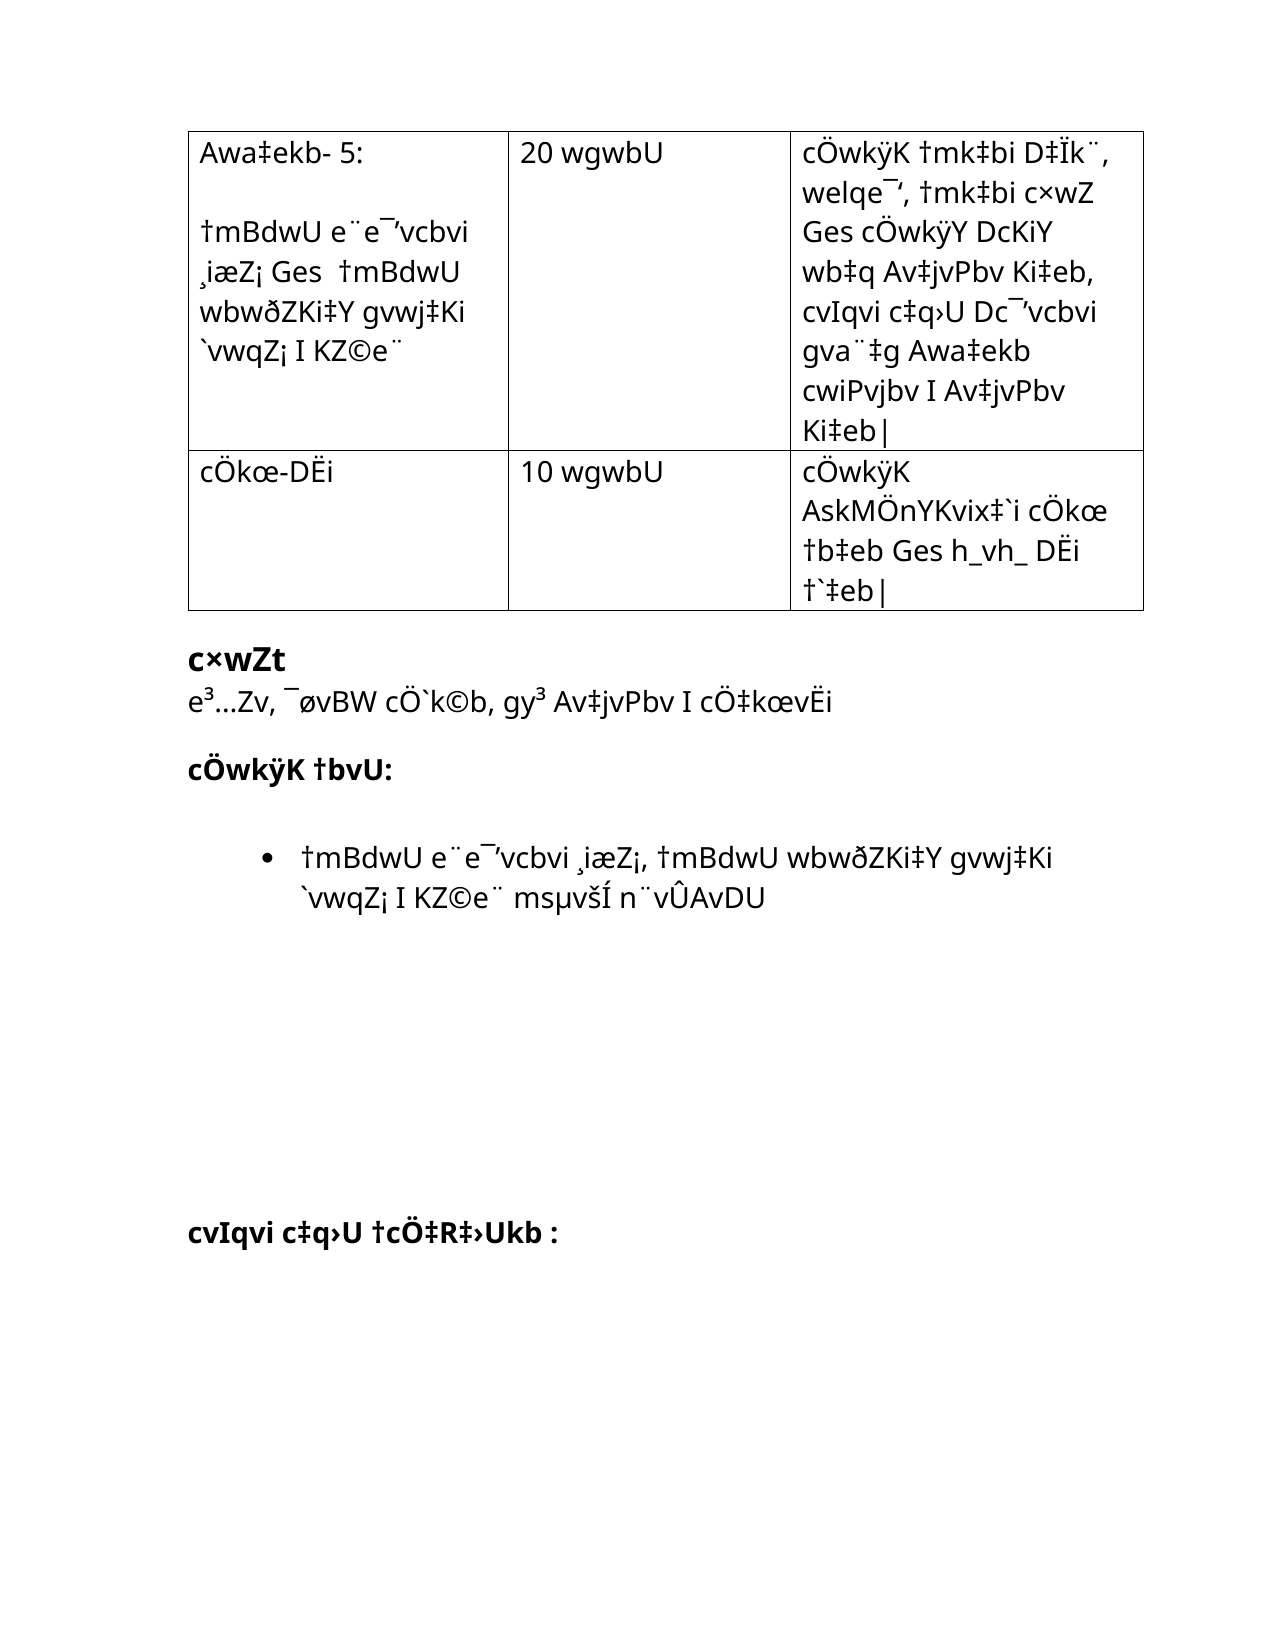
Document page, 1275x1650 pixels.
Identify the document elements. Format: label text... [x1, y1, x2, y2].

list †mBdwU e¨e¯’vcbvi ¸iæZ¡, †mBdwU wbwðZKi‡Y gvwj‡Ki `vwqZ¡ I KZ©e¨ msµvšÍ n¨vÛAvDU [262, 838, 1144, 917]
text e³…Zv, ¯øvBW cÖ`k©b, gy³ Av‡jvPbv I cÖ‡kœvËi [187, 682, 1144, 721]
text cÖwkÿK †bvU: [187, 750, 1144, 789]
table_cell cÖwkÿK AskMÖnYKvix‡`i cÖkœ †b‡eb Ges h_vh_ DËi †`‡eb| [791, 451, 1143, 609]
table_cell cÖkœ-DËi [189, 451, 508, 609]
table_cell 20 wgwbU [509, 132, 790, 450]
table_cell cÖwkÿK †mk‡bi D‡Ïk¨, welqe¯‘, †mk‡bi c×wZ Ges cÖwkÿY DcKiY wb‡q Av‡jvPbv Ki‡eb, cvIqvi c‡q›U Dc¯’vcbvi gva¨‡g Awa‡ekb cwiPvjbv I Av‡jvPbv Ki‡eb| [791, 132, 1143, 450]
text cvIqvi c‡q›U †cÖ‡R‡›Ukb : [187, 1212, 1144, 1252]
table_cell 10 wgwbU [509, 451, 790, 609]
text c×wZt [187, 636, 1144, 682]
table_cell Awa‡ekb- 5: †mBdwU e¨e¯’vcbvi ¸iæZ¡ Ges †mBdwU wbwðZKi‡Y gvwj‡Ki `vwqZ¡ I KZ©e¨ [189, 132, 508, 450]
